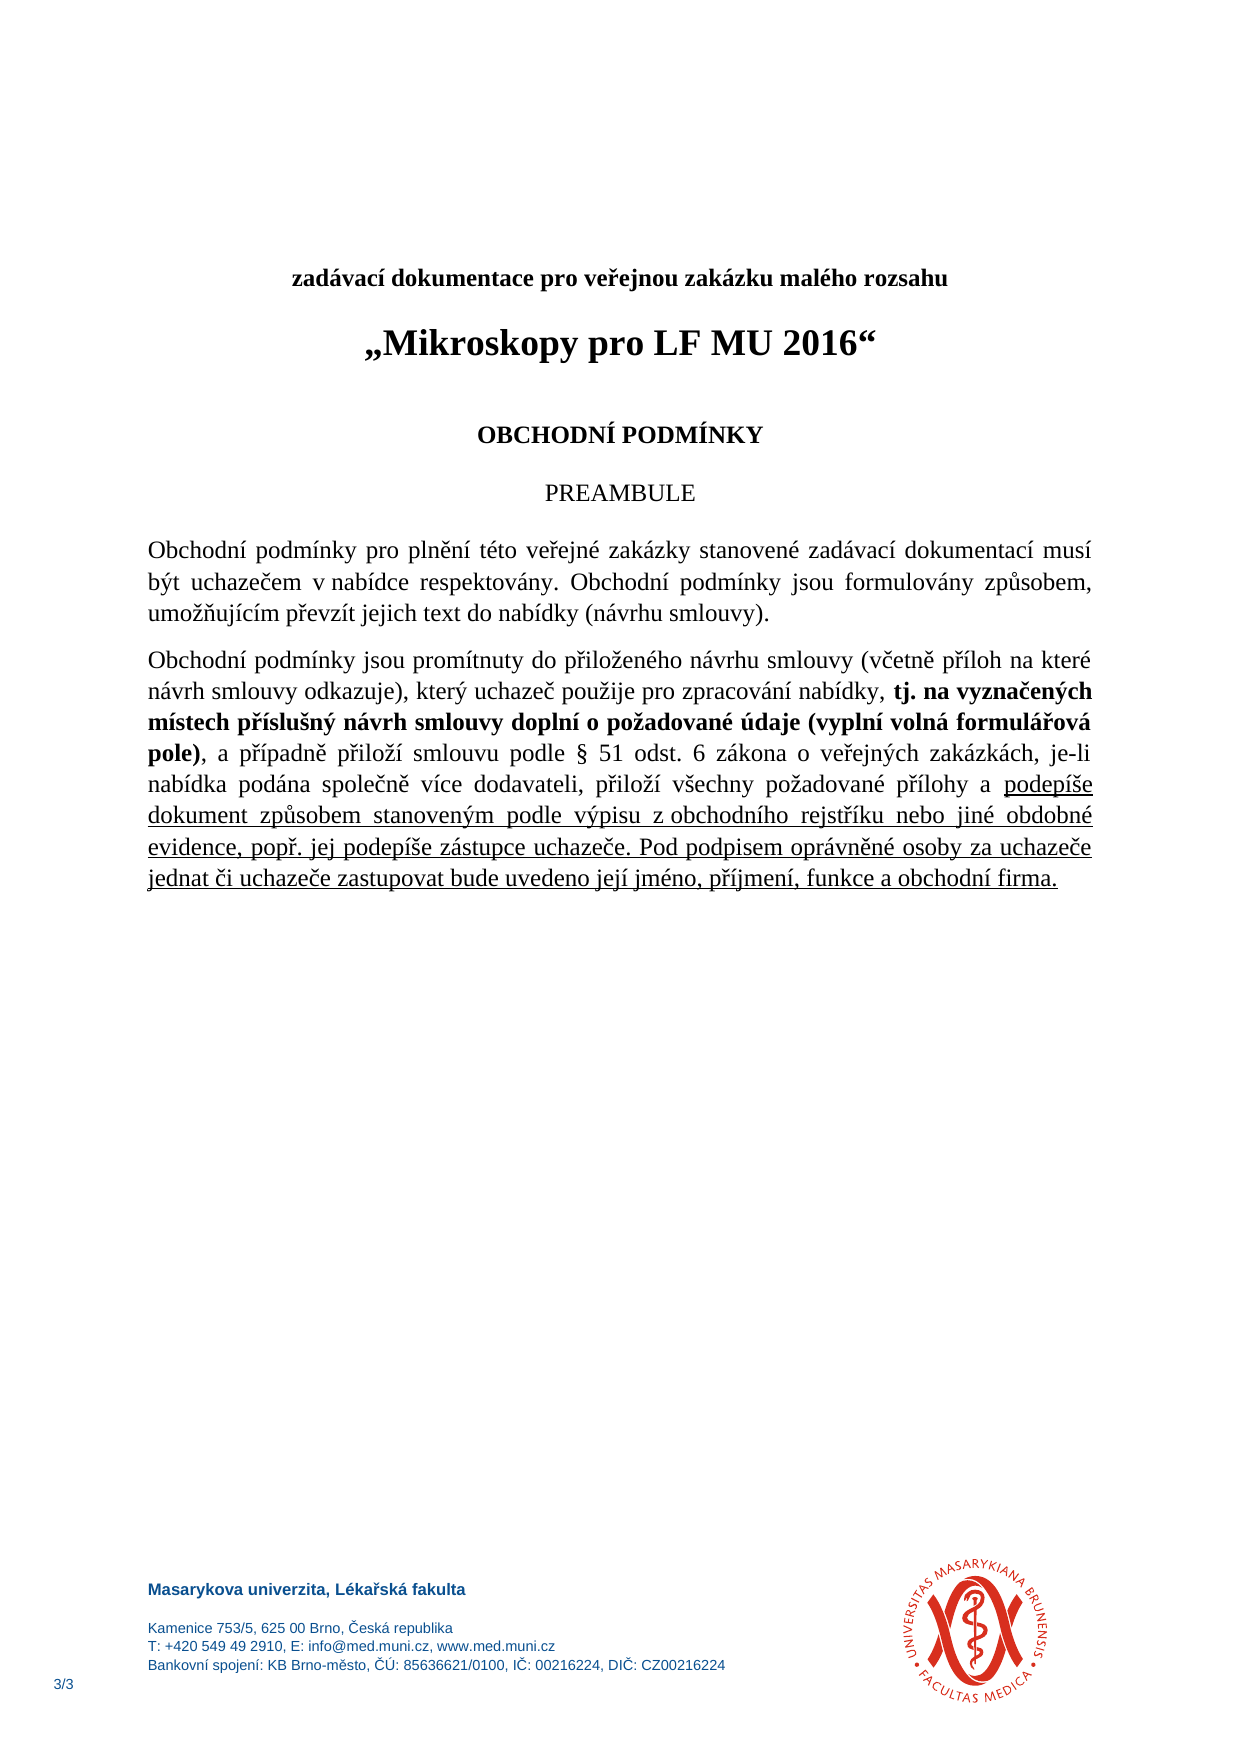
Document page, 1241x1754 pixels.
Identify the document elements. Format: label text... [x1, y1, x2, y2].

text PREAMBULE [148, 478, 1093, 507]
text Obchodní podmínky pro plnění této veřejné zakázky stanovené zadávací dokumentací musí být uchazečem v nabídce respektovány. Obchodní podmínky jsou formulovány způsobem, umožňujícím převzít jejich text do nabídky (návrhu smlouvy). [148, 536, 1093, 626]
text Obchodní podmínky jsou promítnuty do přiloženého návrhu smlouvy (včetně příloh na které návrh smlouvy odkazuje), který uchazeč použije pro zpracování nabídky, tj. na vyznačených místech příslušný návrh smlouvy doplní o požadované údaje (vyplní volná formulářová pole), a případně přiloží smlouvu podle § 51 odst. 6 zákona o veřejných zakázkách, je-li nabídka podána společně více dodavateli, přiloží všechny požadované přílohy a podepíše dokument způsobem stanoveným podle výpisu z obchodního rejstříku nebo jiné obdobné evidence, popř. jej podepíše zástupce uchazeče. Pod podpisem oprávněné osoby za uchazeče jednat či uchazeče zastupovat bude uvedeno její jméno, příjmení, funkce a obchodní firma. [148, 645, 1093, 826]
text zadávací dokumentace pro veřejnou zakázku malého rozsahu [148, 263, 1093, 291]
text Obchodní podmínky jsou promítnuty do přiloženého návrhu smlouvy (včetně příloh na které návrh smlouvy odkazuje), který uchazeč použije pro zpracování nabídky, tj. na vyznačených místech příslušný návrh smlouvy doplní o požadované údaje (vyplní volná formulářová pole), a případně přiloží smlouvu podle § 51 odst. 6 zákona o veřejných zakázkách, je-li nabídka podána společně více dodavateli, přiloží všechny požadované přílohy a podepíše dokument způsobem stanoveným podle výpisu z obchodního rejstříku nebo jiné obdobné evidence, popř. jej podepíše zástupce uchazeče. Pod podpisem oprávněné osoby za uchazeče jednat či uchazeče zastupovat bude uvedeno její jméno, příjmení, funkce a obchodní firma. [148, 827, 1093, 891]
text „Mikroskopy pro LF MU 2016“ [148, 320, 1093, 363]
text OBCHODNÍ PODMÍNKY [148, 421, 1093, 449]
